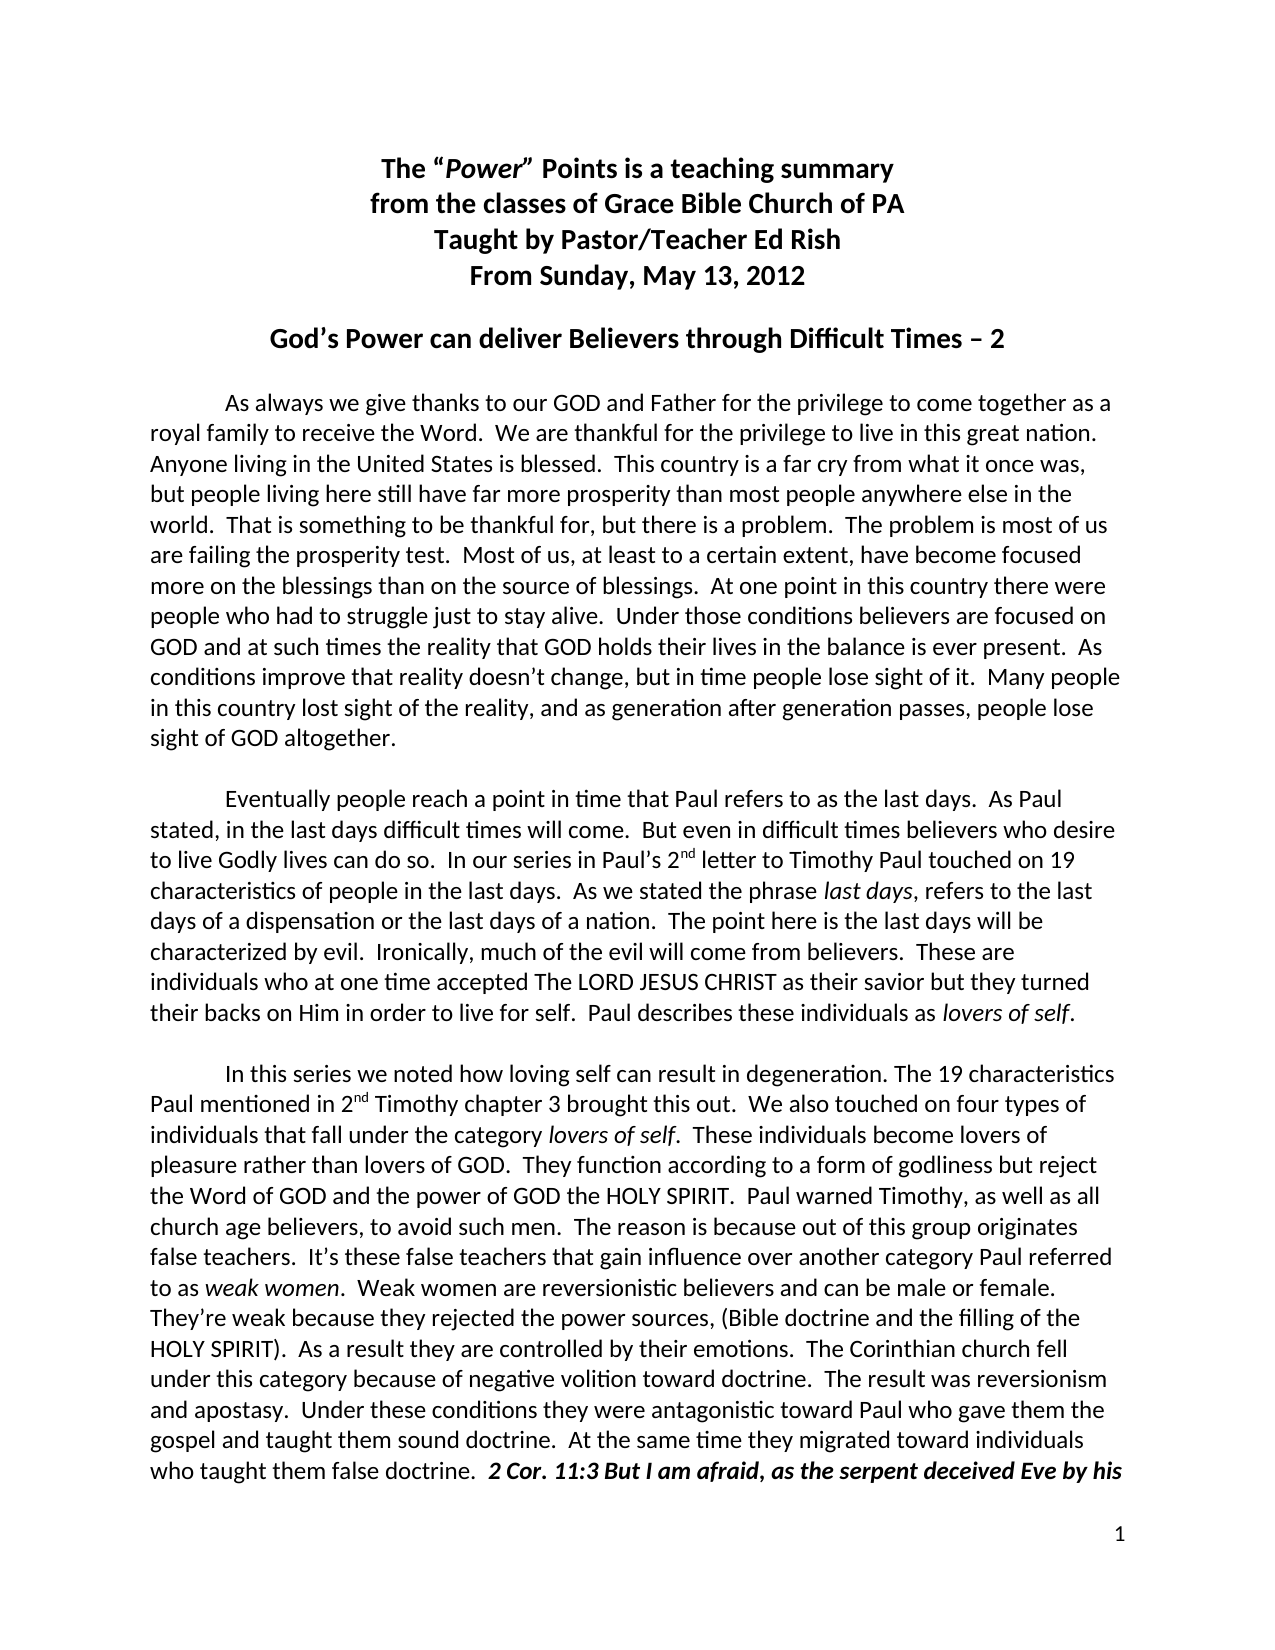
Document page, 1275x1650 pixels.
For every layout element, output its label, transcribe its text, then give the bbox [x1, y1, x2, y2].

text As always we give thanks to our GOD and Father for the privilege to come together as a royal family to receive the Word. We are thankful for the privilege to live in this great nation. Anyone living in the United States is blessed. This country is a far cry from what it once was, but people living here still have far more prosperity than most people anywhere else in the world. That is something to be thankful for, but there is a problem. The problem is most of us are failing the prosperity test. Most of us, at least to a certain extent, have become focused more on the blessings than on the source of blessings. At one point in this country there were people who had to struggle just to stay alive. Under those conditions believers are focused on GOD and at such times the reality that GOD holds their lives in the balance is ever present. As conditions improve that reality doesn’t change, but in time people lose sight of it. Many people in this country lost sight of the reality, and as generation after generation passes, people lose sight of GOD altogether. [150, 387, 1125, 753]
text from the classes of Grace Bible Church of PA [150, 186, 1125, 221]
text From Sunday, May 13, 2012 [150, 257, 1125, 292]
text Eventually people reach a point in time that Paul refers to as the last days. As Paul stated, in the last days difficult times will come. But even in difficult times believers who desire to live Godly lives can do so. In our series in Paul’s 2nd letter to Timothy Paul touched on 19 characteristics of people in the last days. As we stated the phrase last days, refers to the last days of a dispensation or the last days of a nation. The point here is the last days will be characterized by evil. Ironically, much of the evil will come from believers. These are individuals who at one time accepted The LORD JESUS CHRIST as their savior but they turned their backs on Him in order to live for self. Paul describes these individuals as lovers of self. [150, 783, 1125, 1028]
text Taught by Pastor/Teacher Ed Rish [150, 221, 1125, 257]
text God’s Power can deliver Believers through Difficult Times – 2 [150, 321, 1125, 356]
text The “Power” Points is a teaching summary [150, 150, 1125, 186]
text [150, 1058, 1125, 1485]
